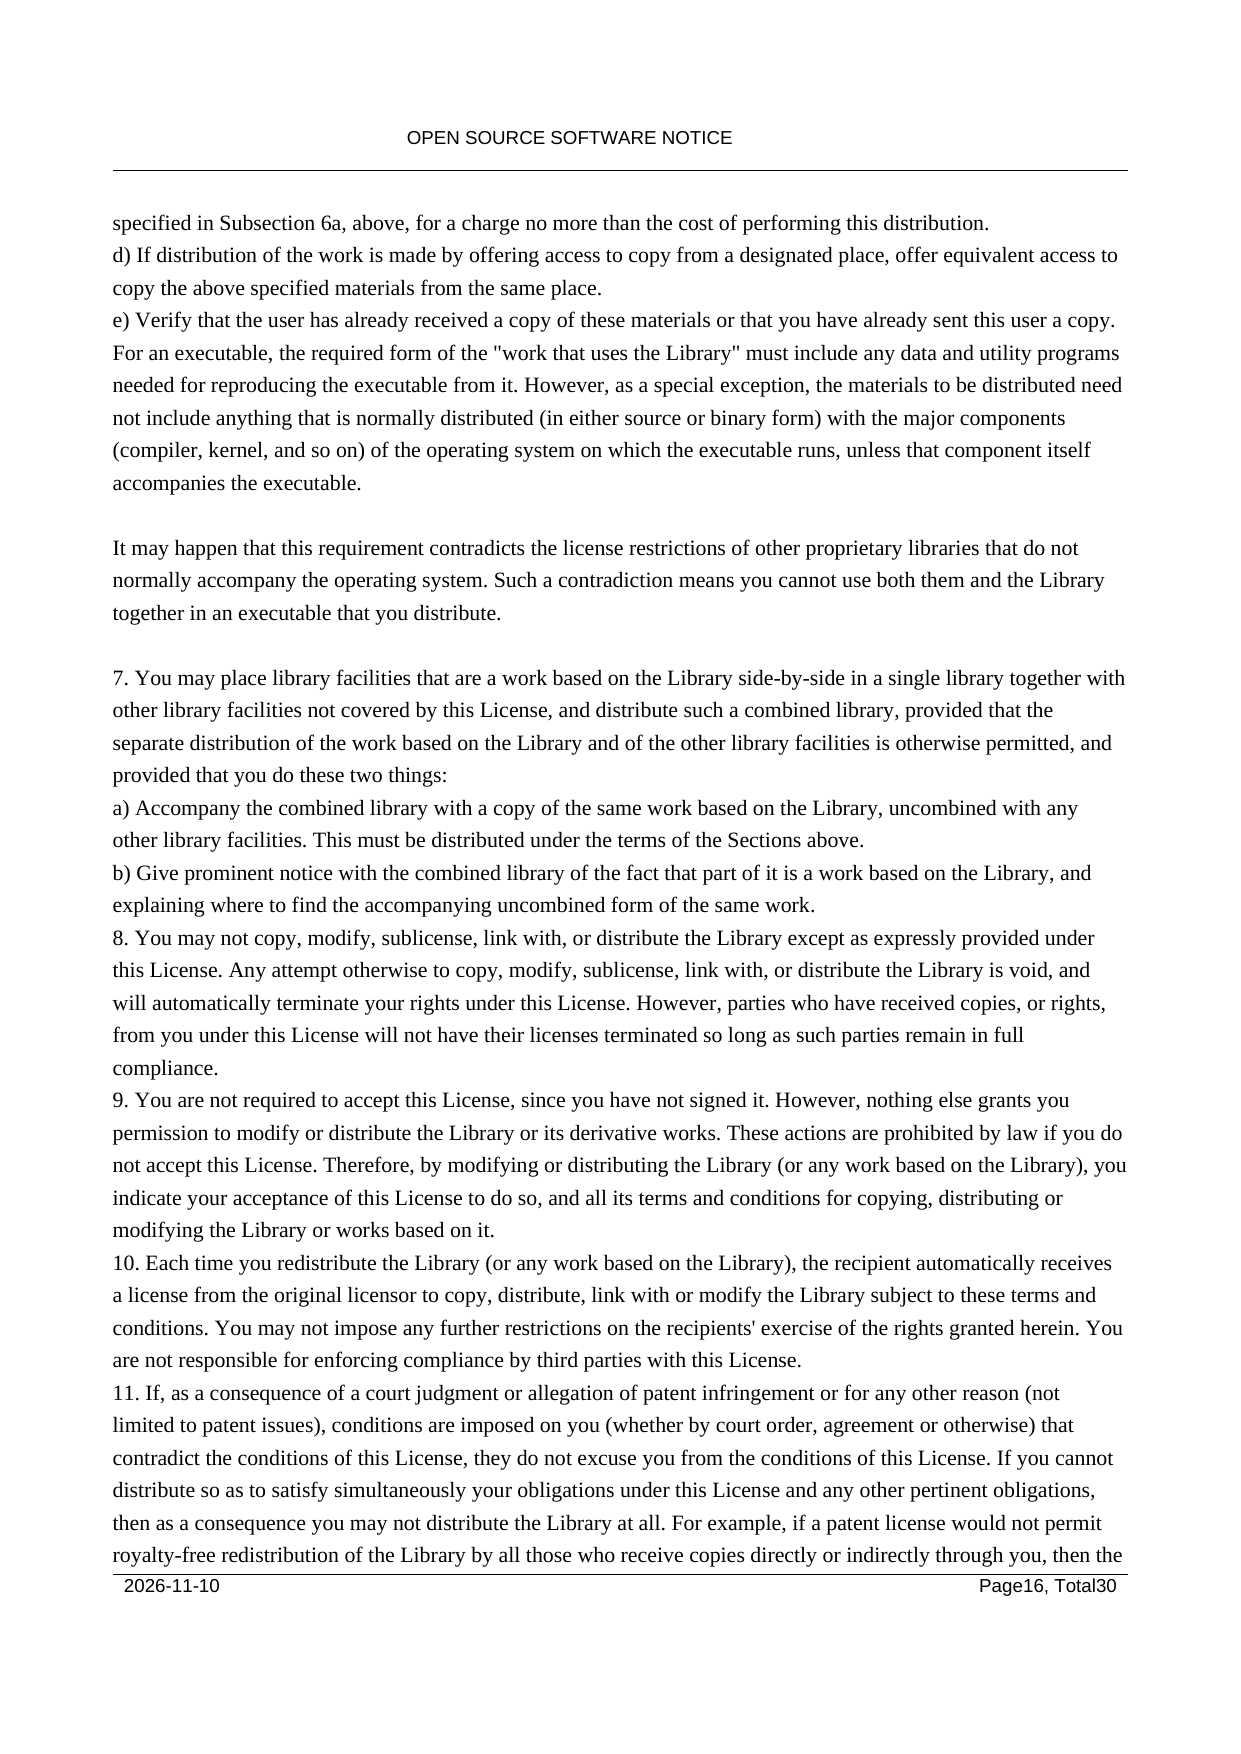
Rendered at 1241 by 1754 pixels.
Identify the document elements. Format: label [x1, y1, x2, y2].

text [112, 206, 1128, 1571]
